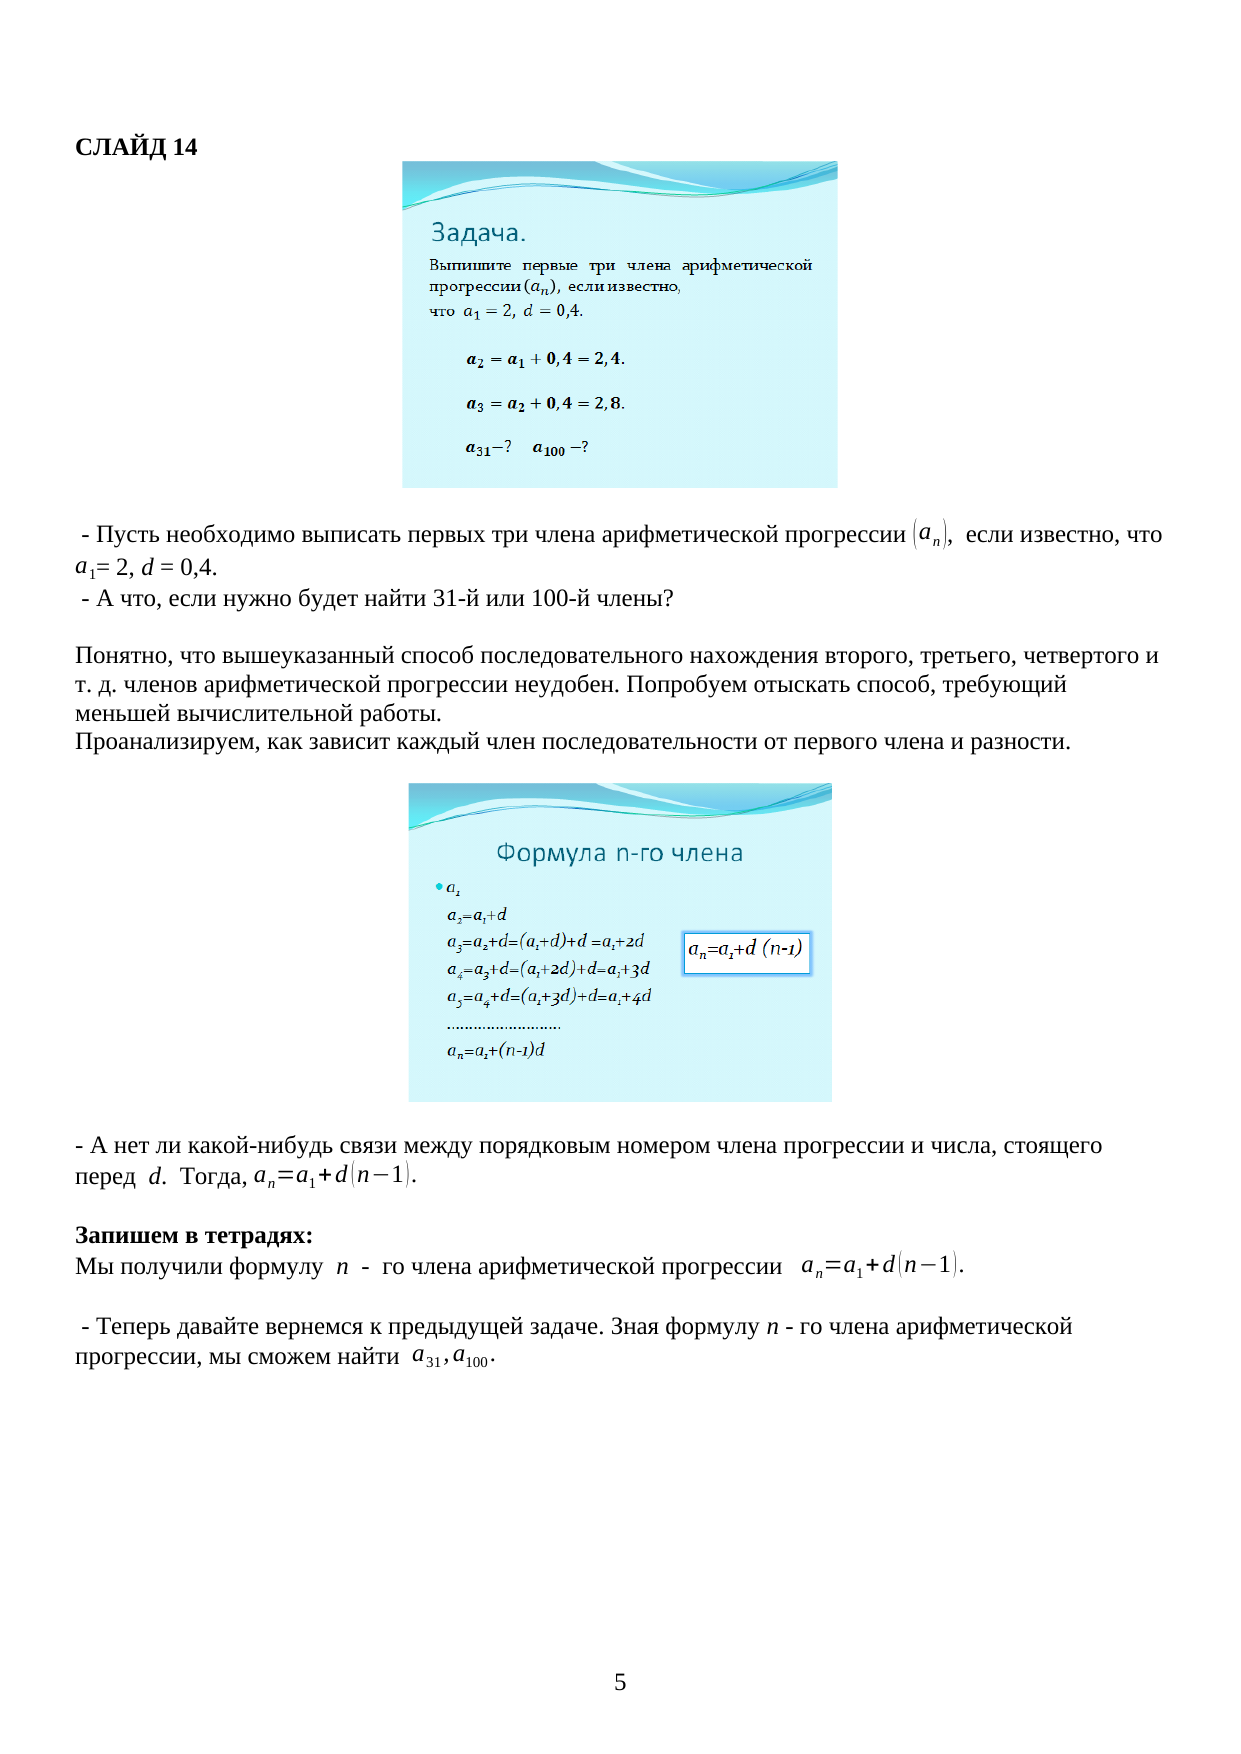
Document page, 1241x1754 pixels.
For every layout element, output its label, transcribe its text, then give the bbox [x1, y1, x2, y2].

text Проанализируем, как зависит каждый член последовательности от первого члена и разности. [75, 726, 1165, 755]
text Запишем в тетрадях: [75, 1221, 1165, 1249]
text - Теперь давайте вернемся к предыдущей задаче. Зная формулу n - го члена арифметической прогрессии, мы сможем найти [75, 1311, 1165, 1371]
picture [402, 161, 838, 488]
text СЛАЙД 14 [75, 132, 1165, 161]
text - А что, если нужно будет найти 31-й или 100-й члены? [75, 583, 1165, 611]
picture [408, 783, 832, 1102]
text - Пусть необходимо выписать первых три члена арифметической прогрессии , если известно, что = 2, d = 0,4. [75, 517, 1165, 583]
text Понятно, что вышеуказанный способ последовательного нахождения второго, третьего, четвертого и т. д. членов арифметической прогрессии неудобен. Попробуем отыскать способ, требующий меньшей вычислительной работы. [75, 640, 1165, 726]
text - А нет ли какой-нибудь связи между порядковым номером члена прогрессии и числа, стоящего перед d. Тогда, [75, 1130, 1165, 1192]
text Мы получили формулу n - го члена арифметической прогрессии [75, 1249, 1165, 1282]
